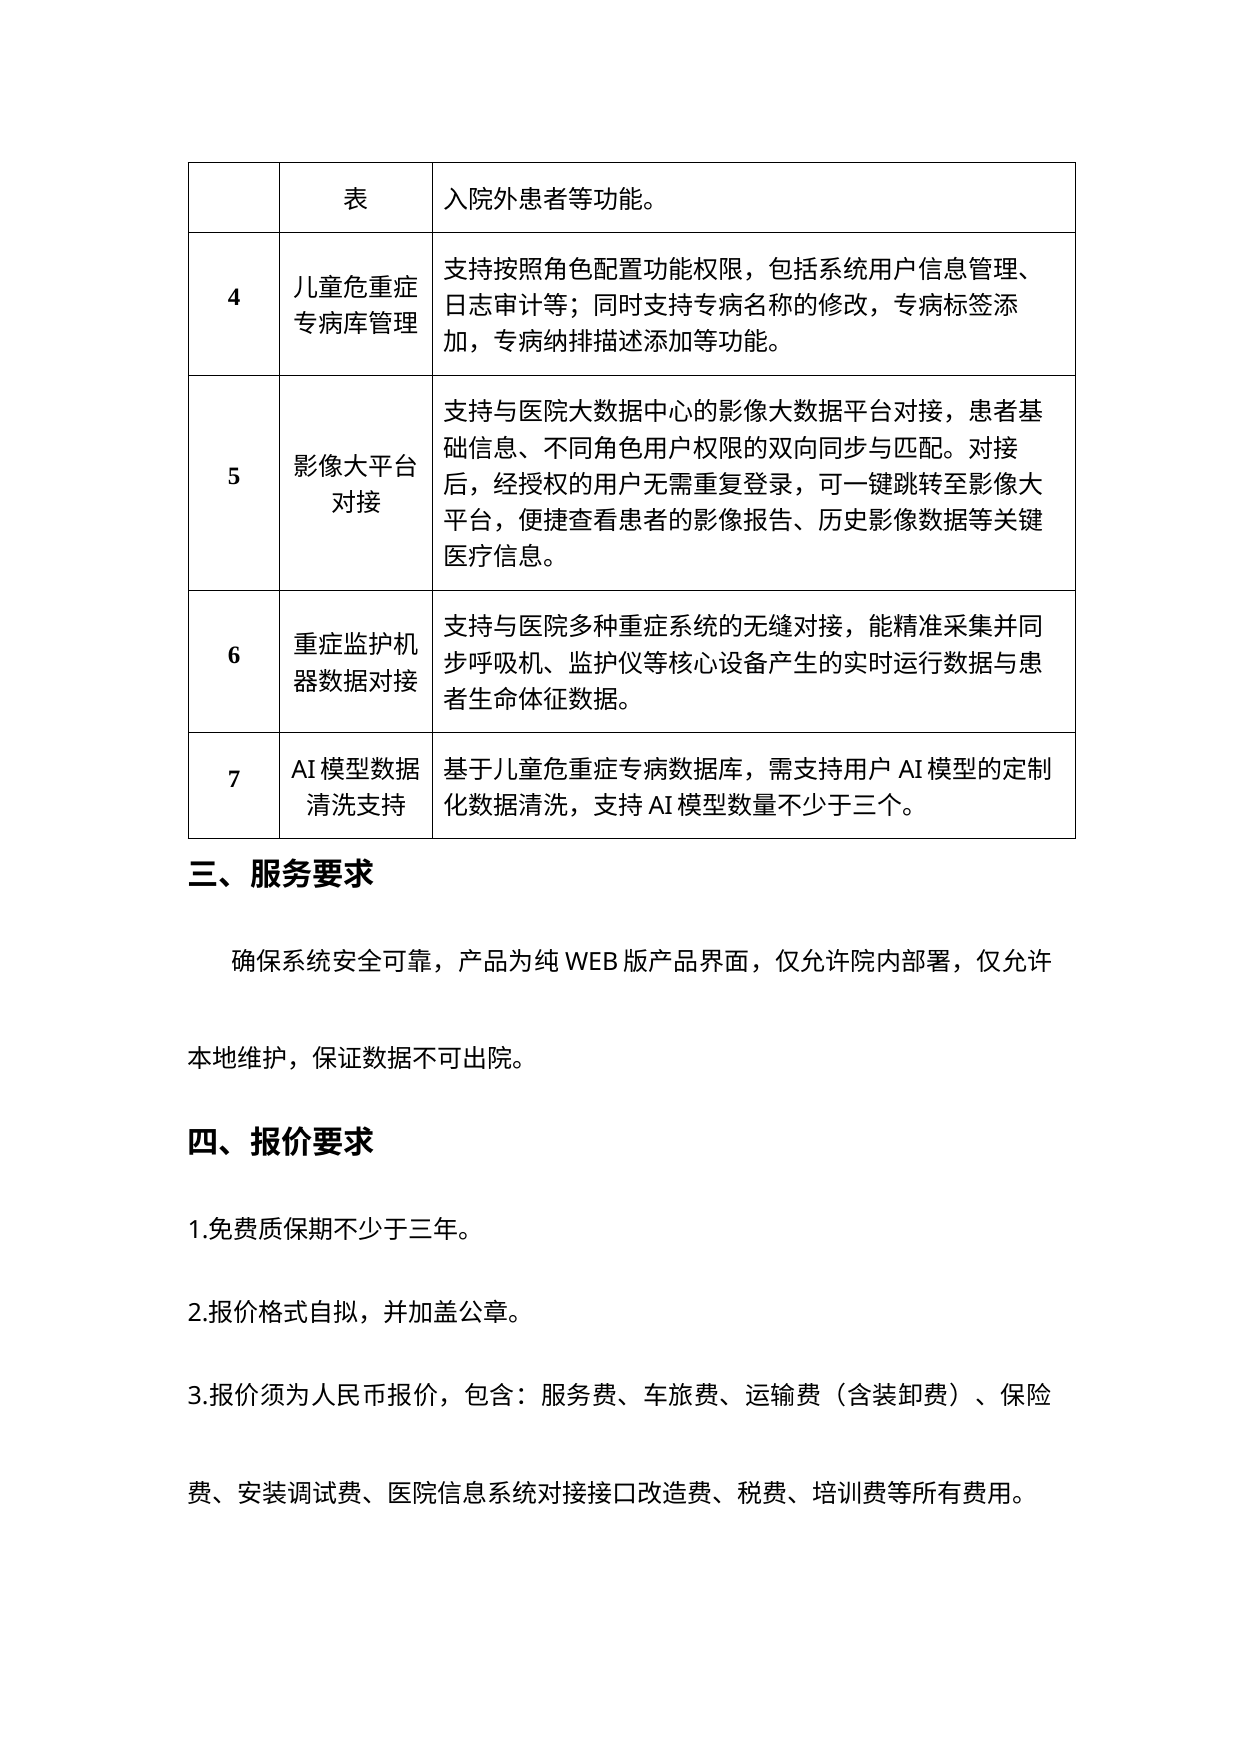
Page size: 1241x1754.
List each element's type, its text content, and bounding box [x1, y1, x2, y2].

table_cell 支持与医院多种重症系统的无缝对接，能精准采集并同步呼吸机、监护仪等核心设备产生的实时运行数据与患者生命体征数据。 [433, 591, 1075, 732]
table_cell 5 [189, 376, 279, 589]
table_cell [433, 163, 1075, 232]
table_cell 影像大平台对接 [280, 376, 432, 589]
text 确保系统安全可靠，产品为纯WEB版产品界面，仅允许院内部署，仅允许本地维护，保证数据不可出院。 [187, 927, 1053, 1089]
table_cell 3 [189, 163, 279, 232]
table_cell 支持与医院大数据中心的影像大数据平台对接，患者基础信息、不同角色用户权限的双向同步与匹配。对接后，经授权的用户无需重复登录，可一键跳转至影像大平台，便捷查看患者的影像报告、历史影像数据等关键医疗信息。 [433, 376, 1075, 589]
table_cell 7 [189, 733, 279, 838]
text 2.报价格式自拟，并加盖公章。 [187, 1278, 1053, 1343]
table_cell 重症监护机器数据对接 [280, 591, 432, 732]
list 报价要求 [187, 1107, 1053, 1172]
table_cell 儿童危重症专病库管理 [280, 233, 432, 374]
table_cell 基于儿童危重症专病数据库，需支持用户AI模型的定制化数据清洗，支持AI模型数量不少于三个。 [433, 733, 1075, 838]
text 3.报价须为人民币报价，包含：服务费、车旅费、运输费（含装卸费）、保险费、安装调试费、医院信息系统对接接口改造费、税费、培训费等所有费用。 [187, 1361, 1053, 1524]
table_cell AI模型数据清洗支持 [280, 733, 432, 838]
list 服务要求 [187, 839, 1053, 904]
table_cell 6 [189, 591, 279, 732]
table_cell 儿童危重症专病患者列表 [280, 163, 432, 232]
text 1.免费质保期不少于三年。 [187, 1195, 1053, 1260]
table_cell 4 [189, 233, 279, 374]
table_cell 支持按照角色配置功能权限，包括系统用户信息管理、日志审计等；同时支持专病名称的修改，专病标签添加，专病纳排描述添加等功能。 [433, 233, 1075, 374]
